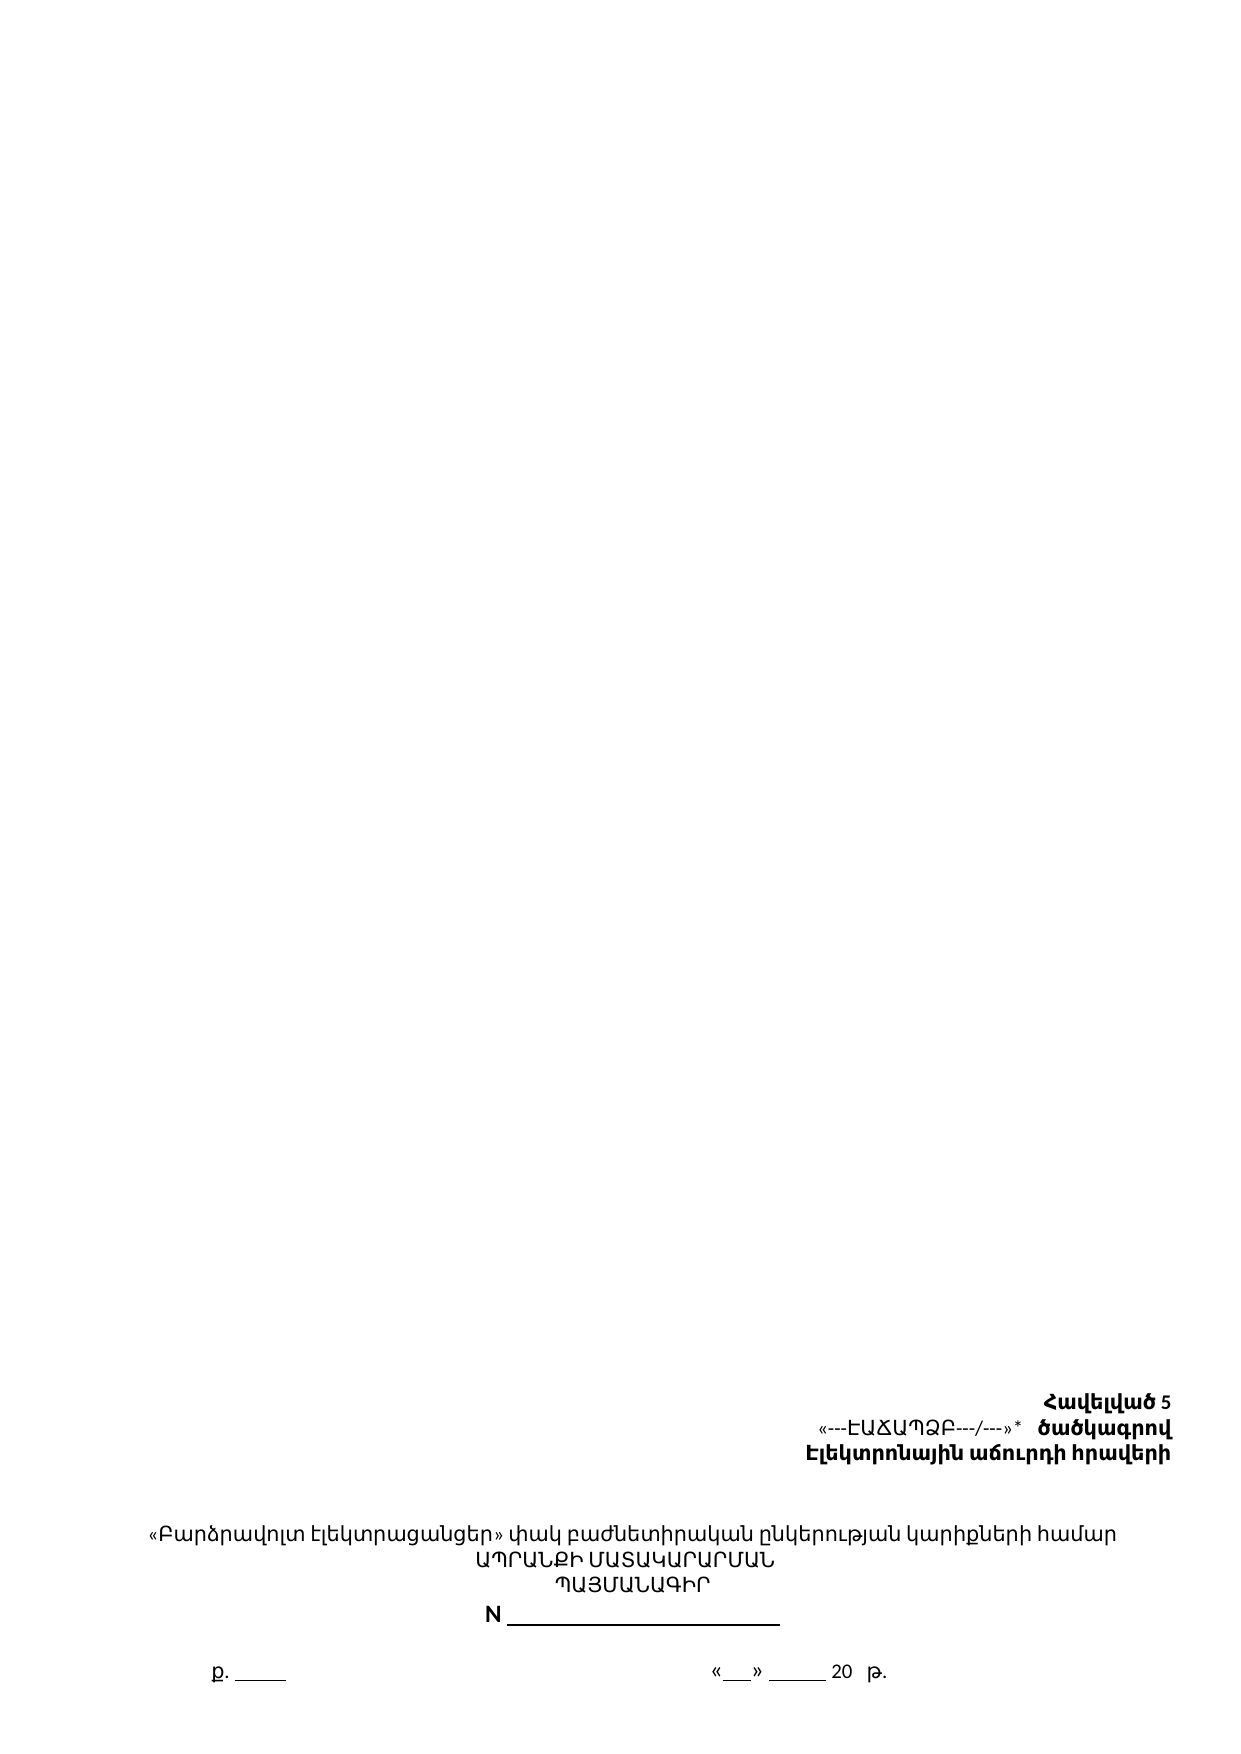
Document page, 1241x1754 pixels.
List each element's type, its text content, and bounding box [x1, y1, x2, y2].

text ք. « » 20 թ. [94, 1654, 1171, 1684]
text Էլեկտրոնային աճուրդի հրավերի [94, 1440, 1171, 1466]
text «Բարձրավոլտ էլեկտրացանցեր» փակ բաժնետիրական ընկերության կարիքների համար ԱՊՐԱՆՔԻ ՄԱՏԱԿԱՐԱՐՄԱՆ [79, 1522, 1171, 1572]
text N [79, 1598, 1171, 1628]
text «---ԷԱՃԱՊՁԲ---/---»* ծածկագրով [94, 1415, 1171, 1440]
text Հավելված 5 [94, 1389, 1171, 1415]
text ՊԱՅՄԱՆԱԳԻՐ [79, 1572, 1171, 1598]
